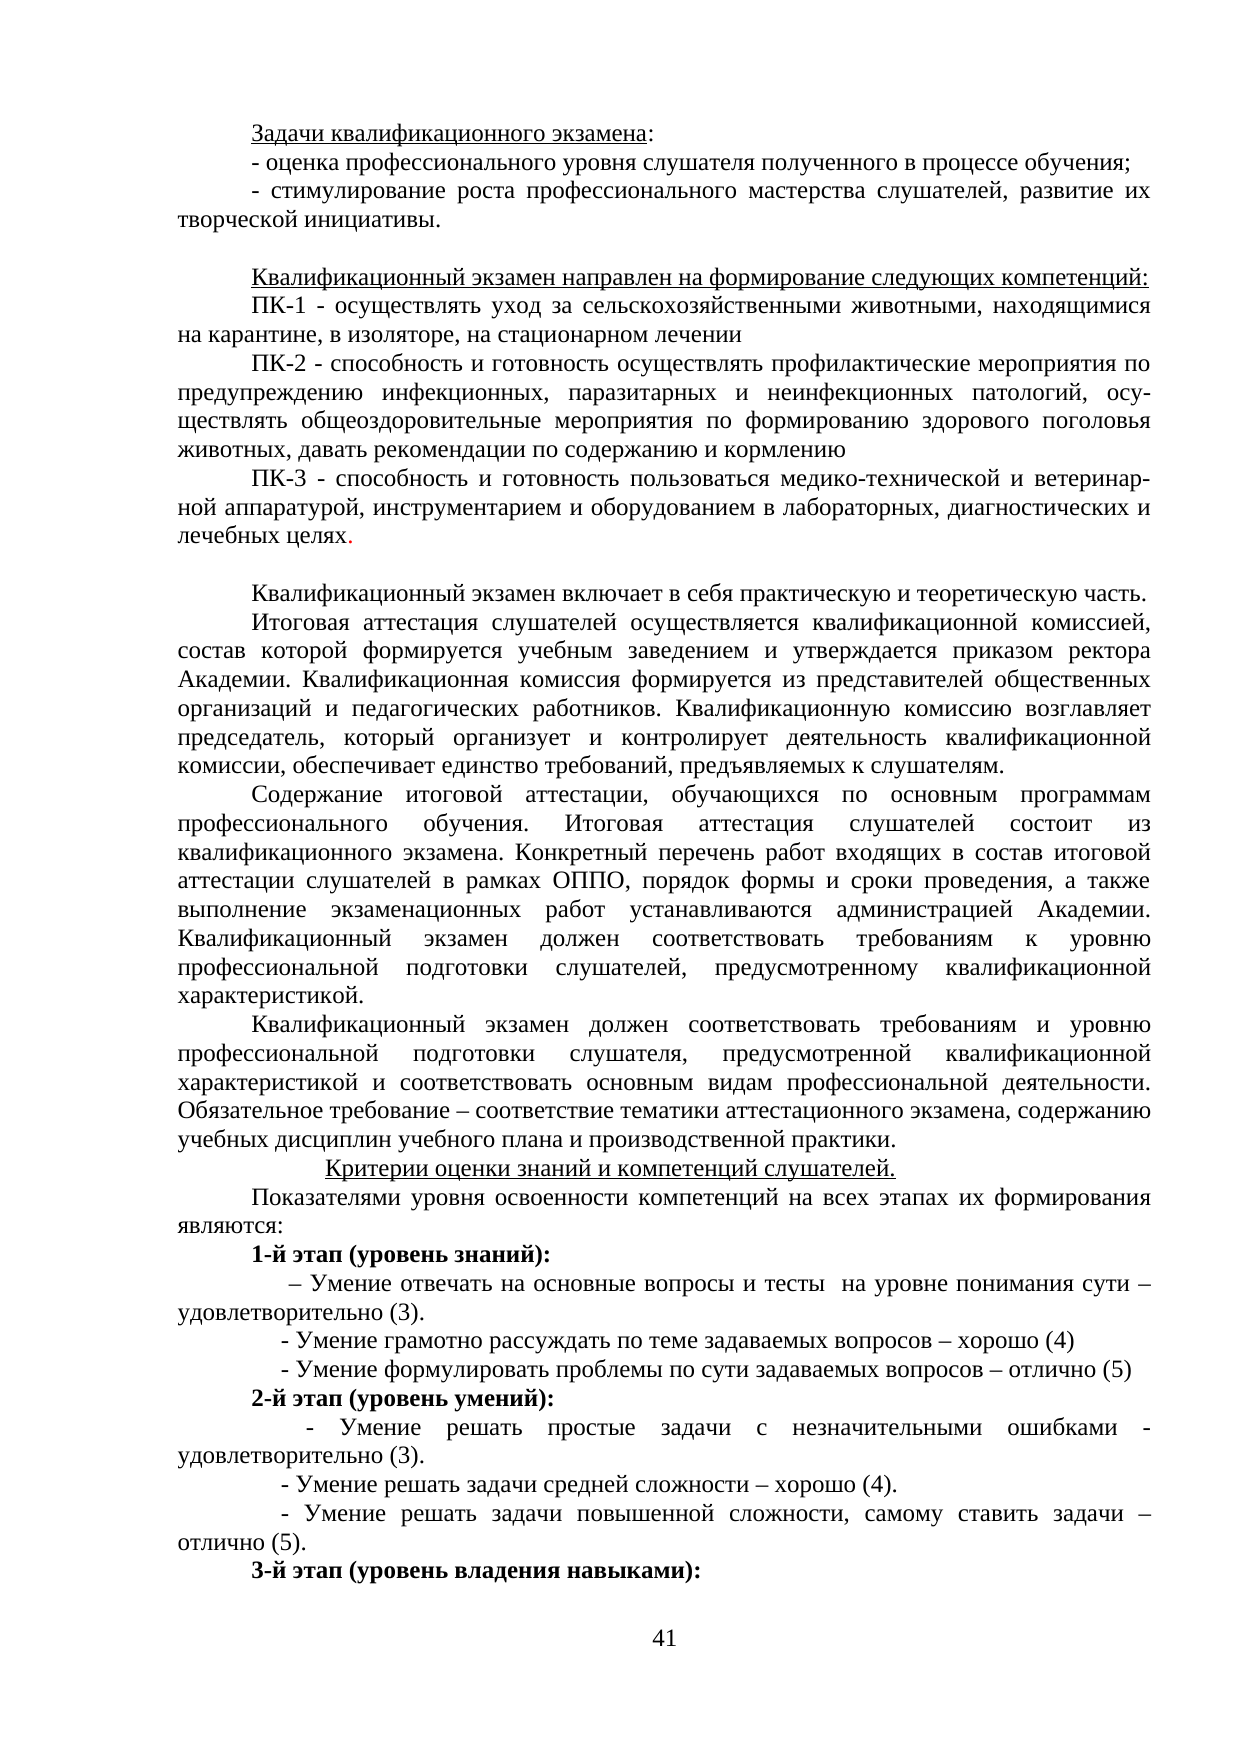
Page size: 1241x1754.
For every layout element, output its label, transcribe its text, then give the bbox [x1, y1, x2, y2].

text Квалификационный экзамен должен соответствовать требованиям и уровню профессиональной подготовки слушателя, предусмотренной квалификационной характеристикой и соответствовать основным видам профессиональной деятельности. Обязательное требование – соответствие тематики аттестационного экзамена, содержанию учебных дисциплин учебного плана и производственной практики. [177, 1009, 1152, 1153]
text - Умение решать задачи средней сложности – хорошо (4). [177, 1469, 1152, 1498]
text ПК-3 - способность и готовность пользоваться медико-технической и ветеринар-ной аппаратурой, инструментарием и оборудованием в лабораторных, диагностических и лечебных целях. [177, 463, 1152, 549]
text - Умение грамотно рассуждать по теме задаваемых вопросов – хорошо (4) [177, 1326, 1152, 1354]
text Квалификационный экзамен включает в себя практическую и теоретическую часть. [177, 578, 1152, 607]
text – Умение отвечать на основные вопросы и тесты на уровне понимания сути – удовлетворительно (3). [177, 1268, 1152, 1326]
text ПК-1 - осуществлять уход за сельскохозяйственными животными, находящимися на карантине, в изоляторе, на стационарном лечении [177, 291, 1152, 348]
text 1-й этап (уровень знаний): [177, 1239, 1152, 1268]
text - стимулирование роста профессионального мастерства слушателей, развитие их творческой инициативы. [177, 176, 1152, 233]
text Итоговая аттестация слушателей осуществляется квалификационной комиссией, состав которой формируется учебным заведением и утверждается приказом ректора Академии. Квалификационная комиссия формируется из представителей общественных организаций и педагогических работников. Квалификационную комиссию возглавляет председатель, который организует и контролирует деятельность квалификационной комиссии, обеспечивает единство требований, предъявляемых к слушателям. [177, 607, 1152, 779]
text - Умение решать простые задачи с незначительными ошибками -удовлетворительно (3). [177, 1412, 1152, 1469]
text ПК-2 - способность и готовность осуществлять профилактические мероприятия по предупреждению инфекционных, паразитарных и неинфекционных патологий, осу-ществлять общеоздоровительные мероприятия по формированию здорового поголовья животных, давать рекомендации по содержанию и кормлению [177, 348, 1152, 463]
text Содержание итоговой аттестации, обучающихся по основным программам профессионального обучения. Итоговая аттестация слушателей состоит из квалификационного экзамена. Конкретный перечень работ входящих в состав итоговой аттестации слушателей в рамках ОППО, порядок формы и сроки проведения, а также выполнение экзаменационных работ устанавливаются администрацией Академии. Квалификационный экзамен должен соответствовать требованиям к уровню профессиональной подготовки слушателей, предусмотренному квалификационной характеристикой. [177, 779, 1152, 1009]
text Квалификационный экзамен направлен на формирование следующих компетенций: [177, 262, 1152, 291]
subtitle Критерии оценки знаний и компетенций слушателей. [177, 1153, 1152, 1182]
text - Умение решать задачи повышенной сложности, самому ставить задачи – отлично (5). [177, 1498, 1152, 1556]
text - оценка профессионального уровня слушателя полученного в процессе обучения; [177, 147, 1152, 176]
text Показателями уровня освоенности компетенций на всех этапах их формирования являются: [177, 1182, 1152, 1239]
text Задачи квалификационного экзамена: [177, 118, 1152, 147]
text - Умение формулировать проблемы по сути задаваемых вопросов – отлично (5) [177, 1354, 1152, 1383]
text 2-й этап (уровень умений): [177, 1383, 1152, 1412]
text 3-й этап (уровень владения навыками): [177, 1556, 1152, 1584]
